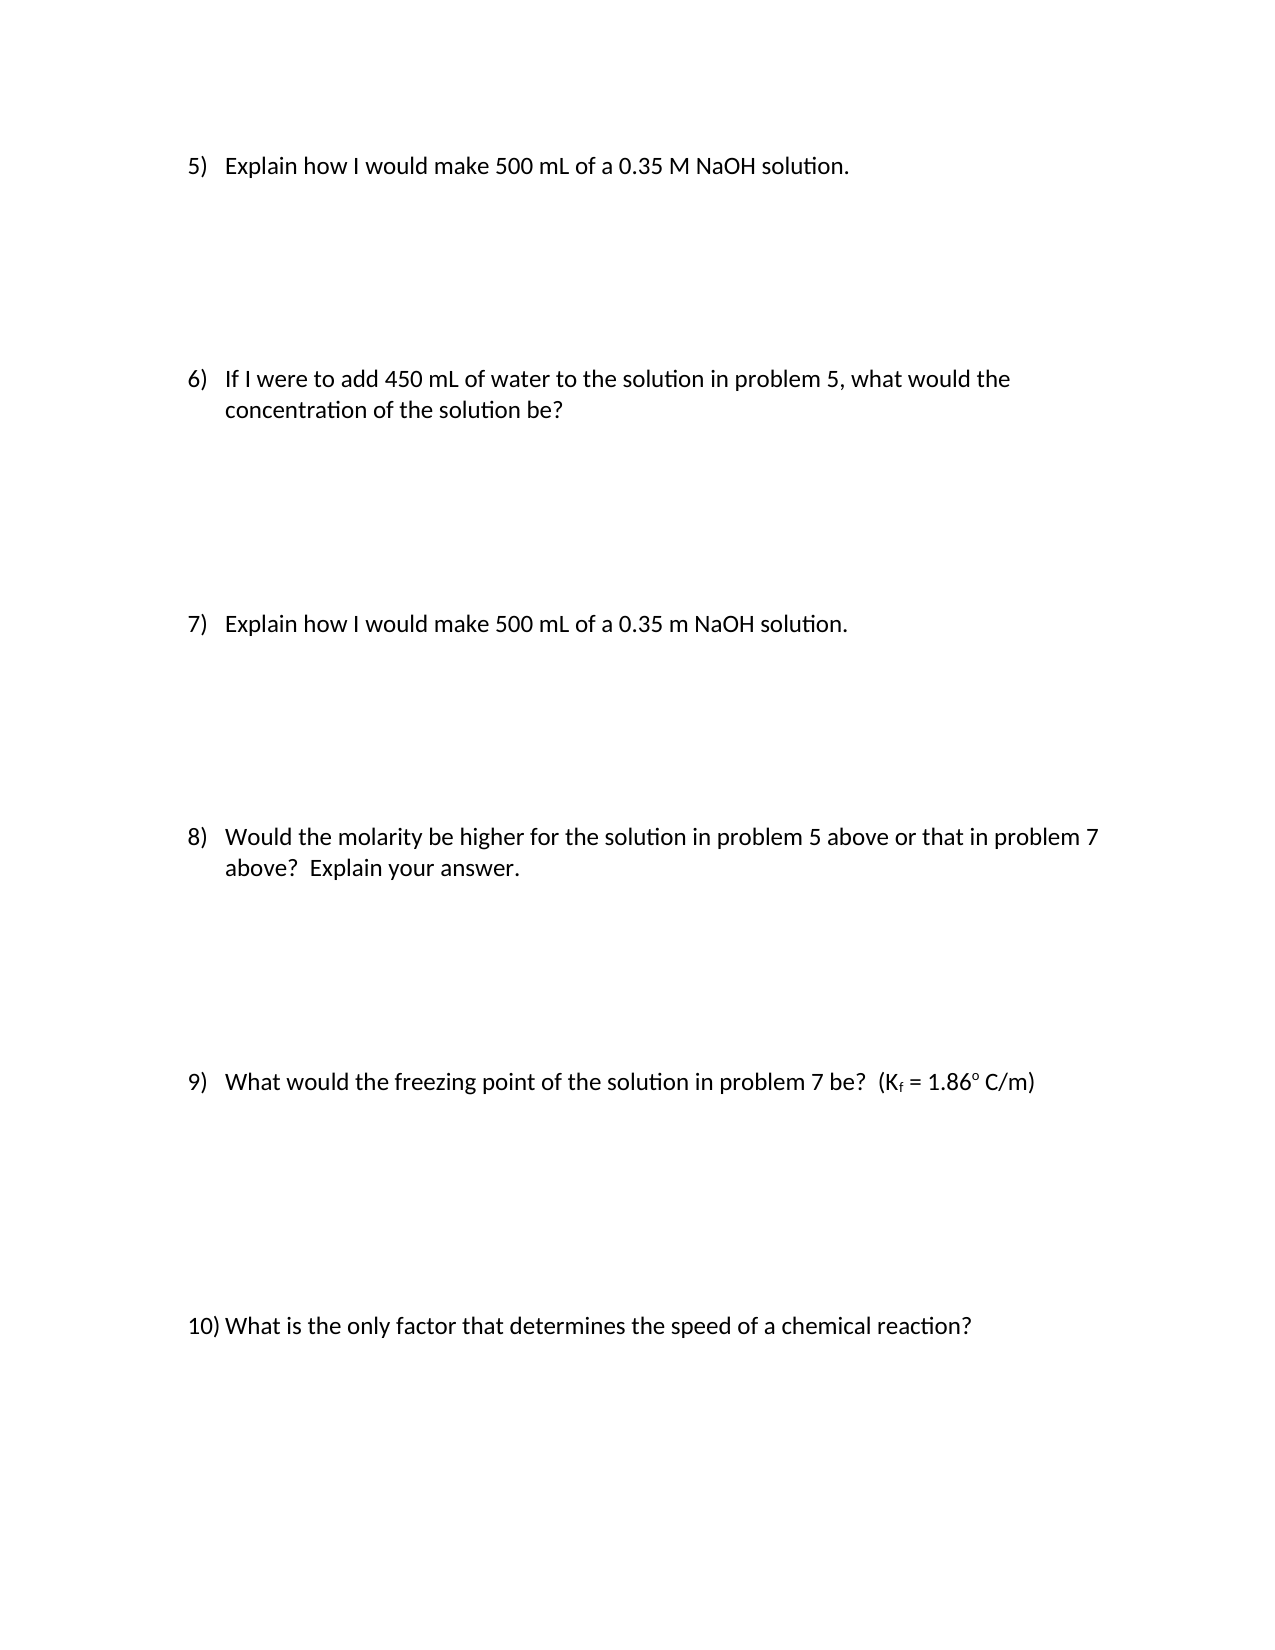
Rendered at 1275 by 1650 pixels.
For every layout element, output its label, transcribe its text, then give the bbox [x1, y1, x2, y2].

list What is the only factor that determines the speed of a chemical reaction? [187, 1310, 1125, 1340]
list Explain how I would make 500 mL of a 0.35 M NaOH solution. [187, 150, 1125, 181]
list Explain how I would make 500 mL of a 0.35 m NaOH solution. [187, 608, 1125, 638]
list If I were to add 450 mL of water to the solution in problem 5, what would the concentration of the solution be? [187, 364, 1125, 425]
list Would the molarity be higher for the solution in problem 5 above or that in problem 7 above? Explain your answer. [187, 821, 1125, 882]
list What would the freezing point of the solution in problem 7 be? (Kf = 1.86o C/m) [187, 1066, 1125, 1096]
